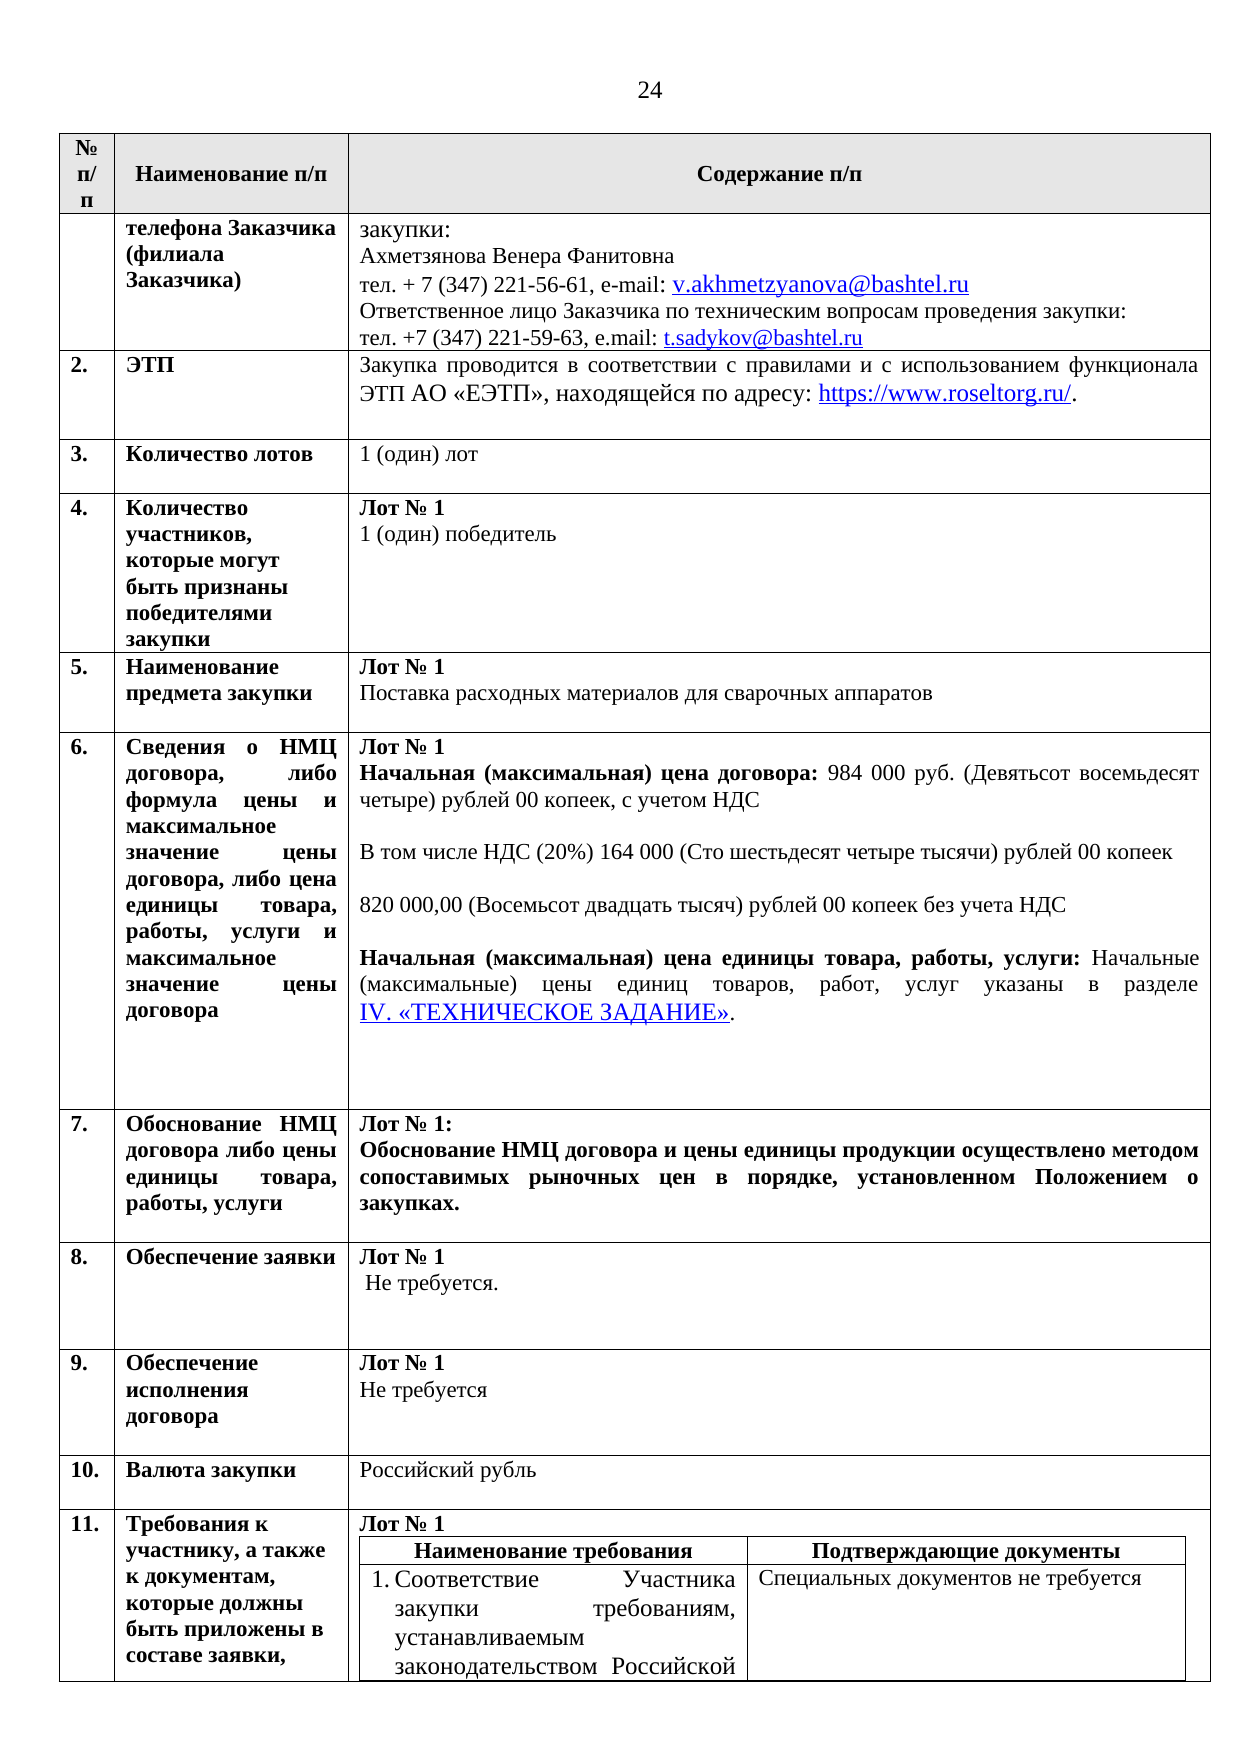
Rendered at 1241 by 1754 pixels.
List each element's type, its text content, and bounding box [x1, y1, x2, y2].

table_cell Сведения о НМЦ договора, либо формула цены и максимальное значение цены договора, либо цена единицы товара, работы, услуги и максимальное значение цены договора [115, 733, 348, 1109]
table_cell [60, 653, 114, 732]
table_cell ЭТП [115, 351, 348, 439]
table_header Наименование п/п [115, 134, 348, 213]
table_cell [60, 214, 114, 350]
table_cell [60, 733, 114, 1109]
table_cell Лот № 1 Начальная (максимальная) цена договора: 984 000 руб. (Девятьсот восемьдесят четыре) рублей 00 копеек, с учетом НДС В том числе НДС (20%) 164 000 (Сто шестьдесят четыре тысячи) рублей 00 копеек 820 000,00 (Восемьсот двадцать тысяч) рублей 00 копеек без учета НДС Начальная (максимальная) цена единицы товара, работы, услуги: Начальные (максимальные) цены единиц товаров, работ, услуг указаны в разделе IV. «ТЕХНИЧЕСКОЕ ЗАДАНИЕ». [349, 733, 1210, 1109]
table_cell [60, 1350, 114, 1455]
table_cell Закупка проводится в соответствии с правилами и с использованием функционала ЭТП АО «ЕЭТП», находящейся по адресу: https://www.roseltorg.ru/. [349, 351, 1210, 439]
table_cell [115, 1510, 348, 1681]
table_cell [349, 214, 1210, 350]
table_cell Количество участников, которые могут быть признаны победителями закупки [115, 494, 348, 652]
table_cell Обеспечение исполнения договора [115, 1350, 348, 1455]
table_cell Наименование предмета закупки [115, 653, 348, 732]
table_cell Лот № 1 [349, 1510, 1210, 1681]
table_header № п/п [60, 134, 114, 213]
table_cell Лот № 1 Поставка расходных материалов для сварочных аппаратов [349, 653, 1210, 732]
table_cell [60, 494, 114, 652]
table_cell [60, 351, 114, 439]
table_cell Лот № 1 Не требуется. [349, 1243, 1210, 1348]
table_cell [60, 1510, 114, 1681]
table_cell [115, 214, 348, 350]
table_cell Российский рубль [349, 1456, 1210, 1509]
table_cell Обоснование НМЦ договора либо цены единицы товара, работы, услуги [115, 1110, 348, 1242]
table_cell [60, 1110, 114, 1242]
table_cell [60, 1243, 114, 1348]
table_cell Лот № 1 Не требуется [349, 1350, 1210, 1455]
table_cell Валюта закупки [115, 1456, 348, 1509]
table_header Содержание п/п [349, 134, 1210, 213]
table_cell 1 (один) лот [349, 440, 1210, 493]
table_cell Количество лотов [115, 440, 348, 493]
table_cell [60, 1456, 114, 1509]
table_cell Лот № 1: Обоснование НМЦ договора и цены единицы продукции осуществлено методом сопоставимых рыночных цен в порядке, установленном Положением о закупках. [349, 1110, 1210, 1242]
table_cell Лот № 1 1 (один) победитель [349, 494, 1210, 652]
table_cell Обеспечение заявки [115, 1243, 348, 1348]
table_cell [60, 440, 114, 493]
